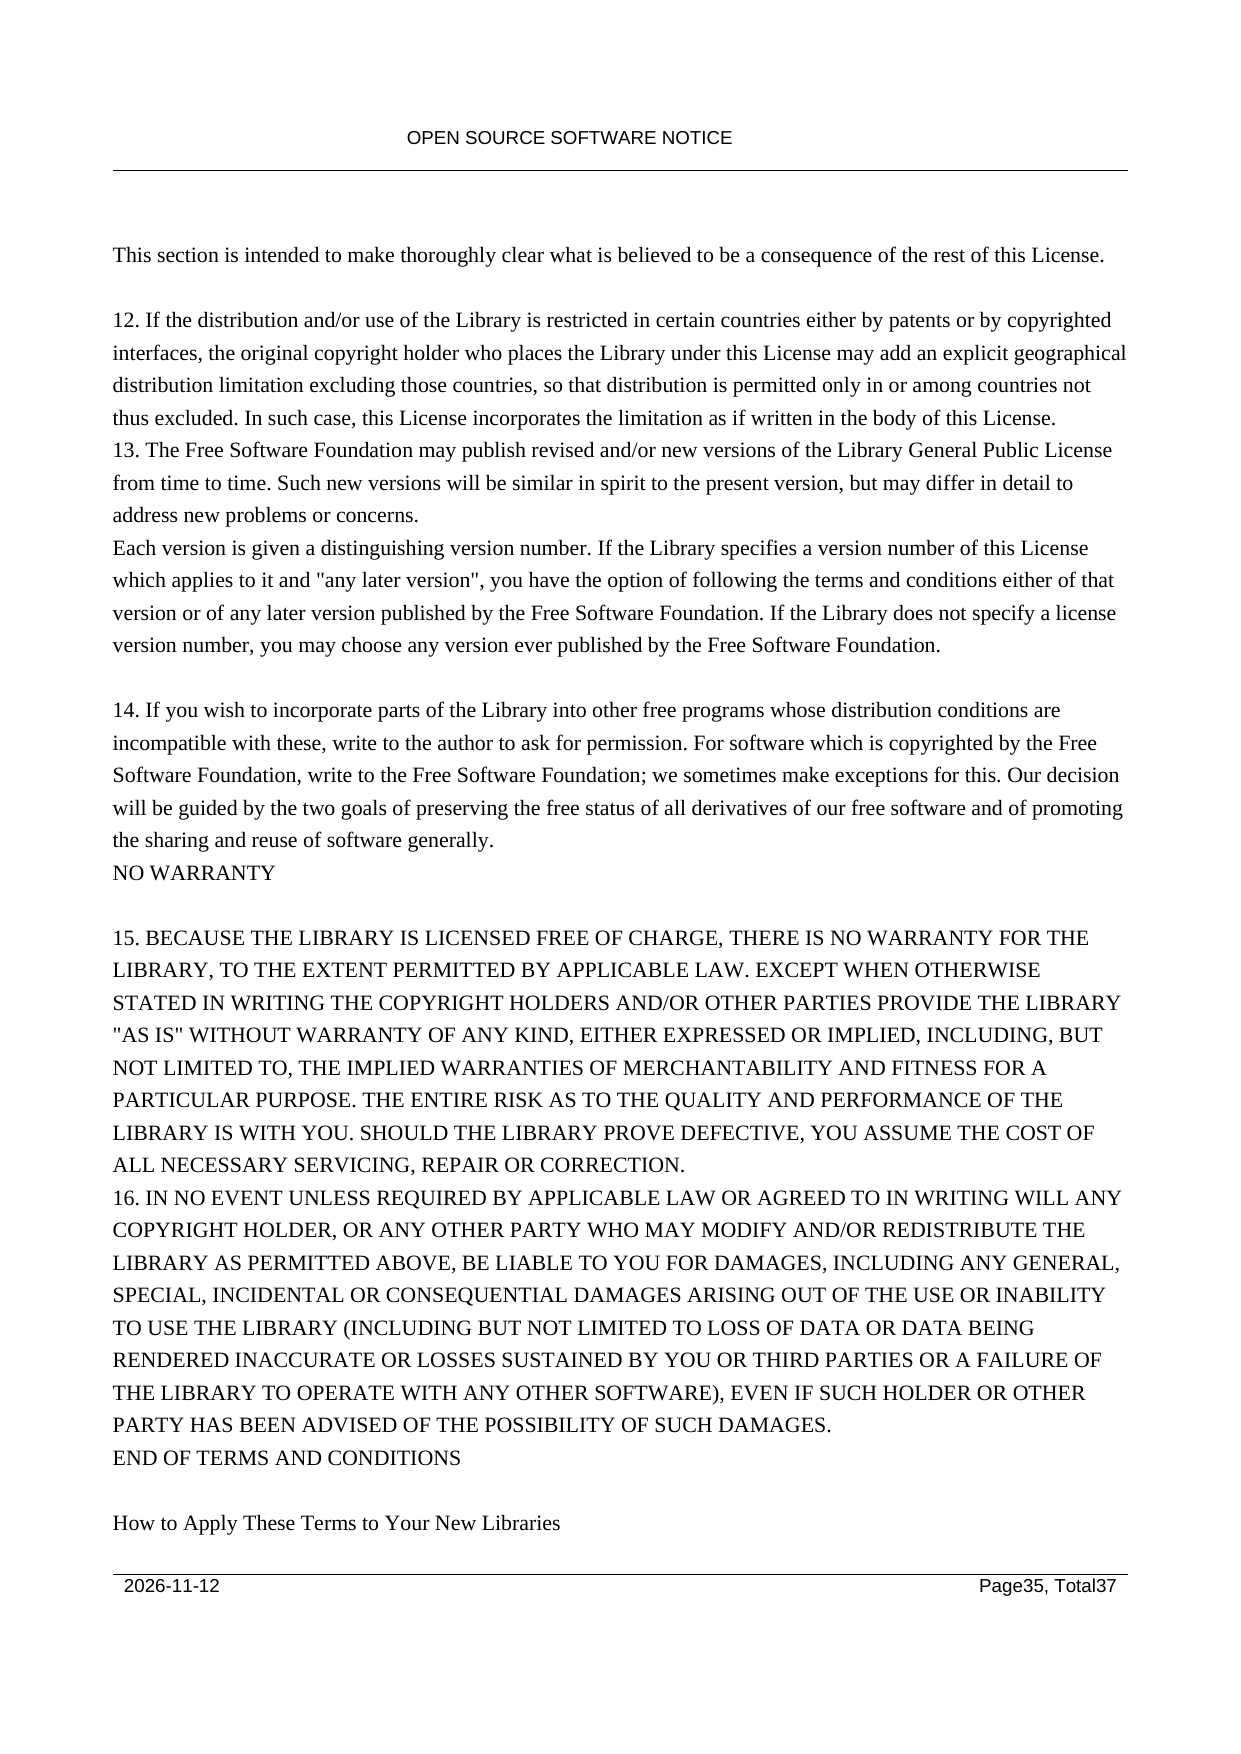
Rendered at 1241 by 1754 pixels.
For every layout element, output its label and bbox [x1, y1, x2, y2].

text [112, 206, 1128, 1539]
